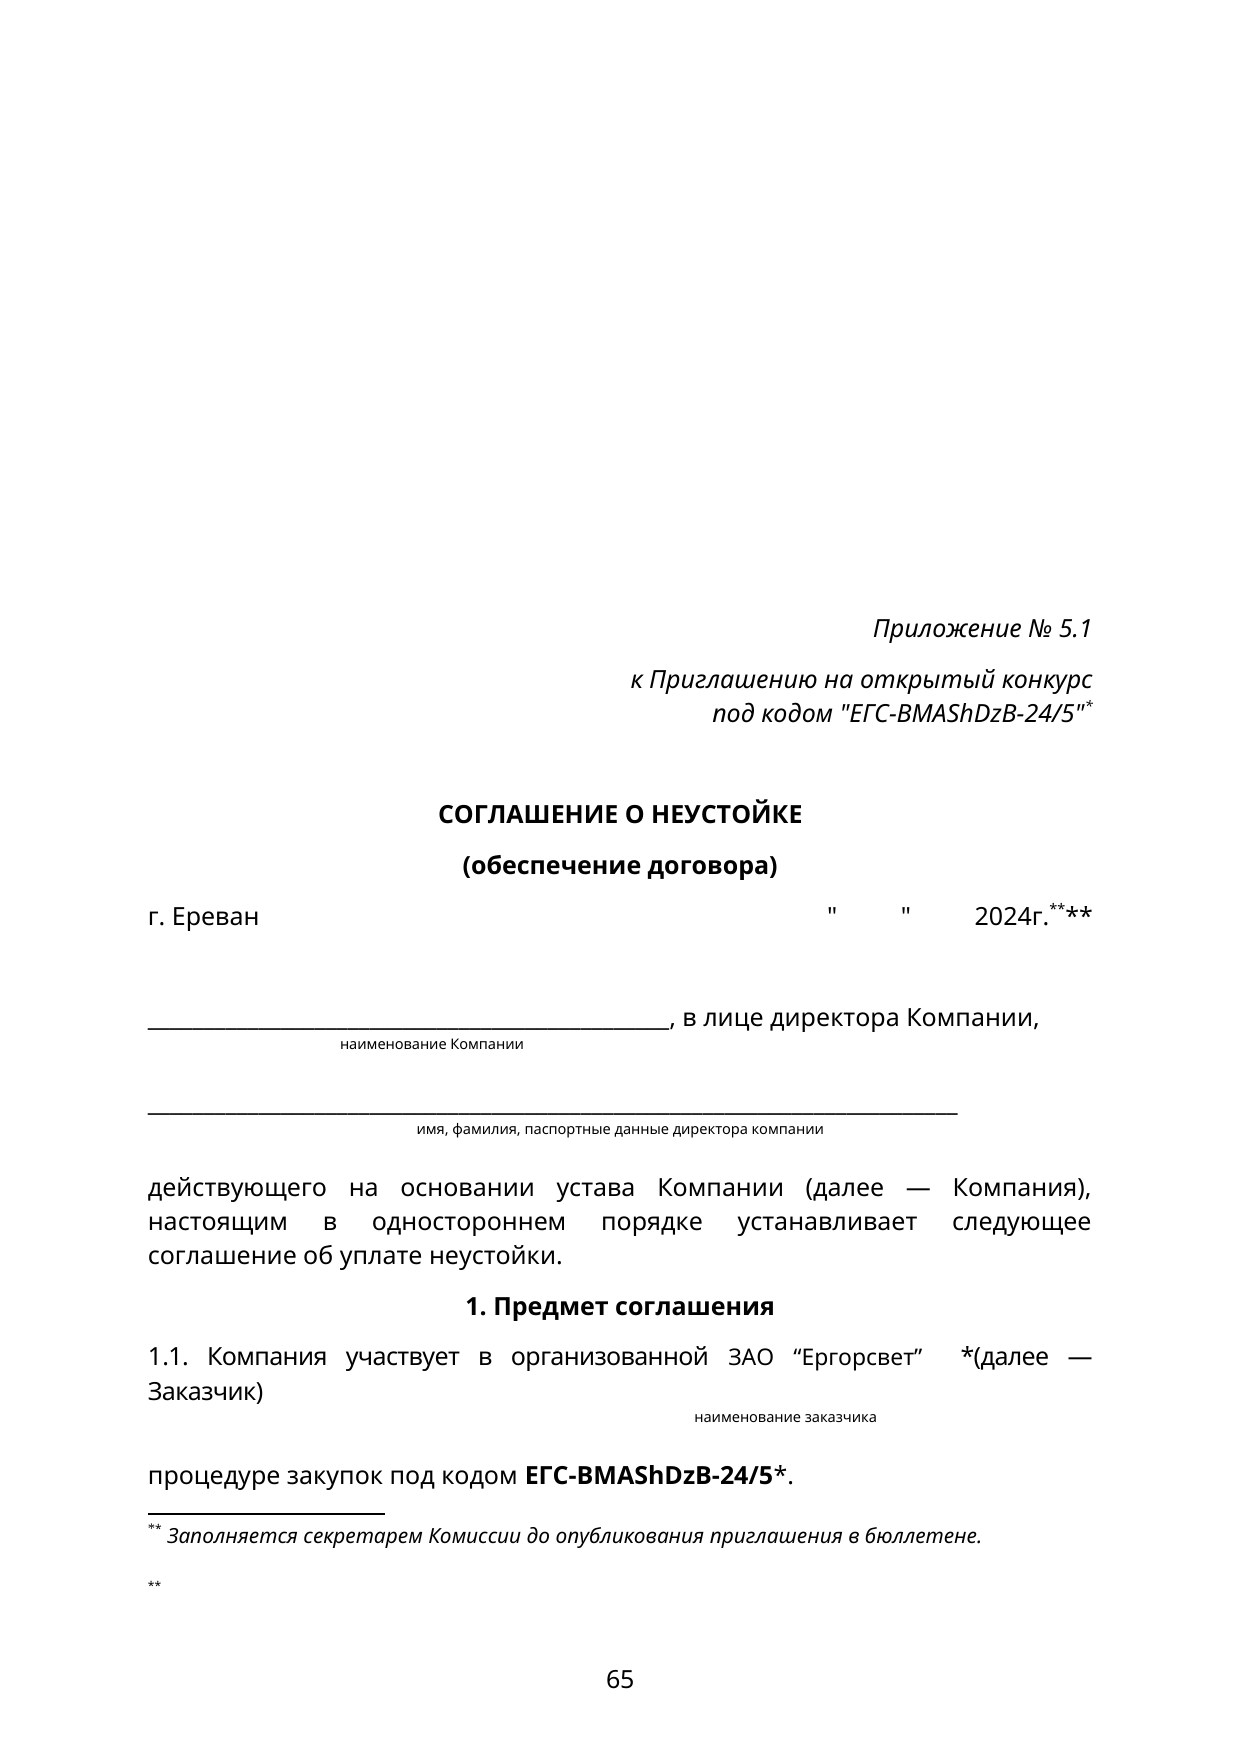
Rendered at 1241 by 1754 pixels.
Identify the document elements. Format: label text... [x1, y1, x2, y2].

text СОГЛАШЕНИЕ О НЕУСТОЙКЕ [148, 797, 1092, 831]
text наименование Компании [340, 1034, 1092, 1068]
text действующего на основании устава Компании (далее — Компания), настоящим в одностороннем порядке устанавливает следующее соглашение об уплате неустойки. [148, 1169, 1092, 1272]
text (обеспечение договора) [148, 848, 1092, 882]
text к Приглашению на открытый конкурс под кодом "ЕГС-BMAShDzB-24/5"* [148, 661, 1092, 729]
table_header " " 2024г.** [635, 899, 1104, 949]
text _______________________________________________, в лице директора Компании, [148, 1000, 1092, 1034]
table_header г. Ереван [136, 899, 635, 949]
text _________________________________________________________________________ [148, 1085, 1092, 1119]
text 1. Предмет соглашения [148, 1288, 1092, 1322]
text Приложение № 5.1 [148, 611, 1092, 645]
text процедуре закупок под кодом ЕГС-BMAShDzB-24/5*. [148, 1458, 1092, 1492]
text имя, фамилия, паспортные данные директора компании [148, 1119, 1092, 1153]
text наименование заказчика [694, 1407, 1092, 1441]
text 1.1. Компания участвует в организованной ЗАО “Ергорсвет” *(далее — Заказчик) [148, 1339, 1092, 1407]
